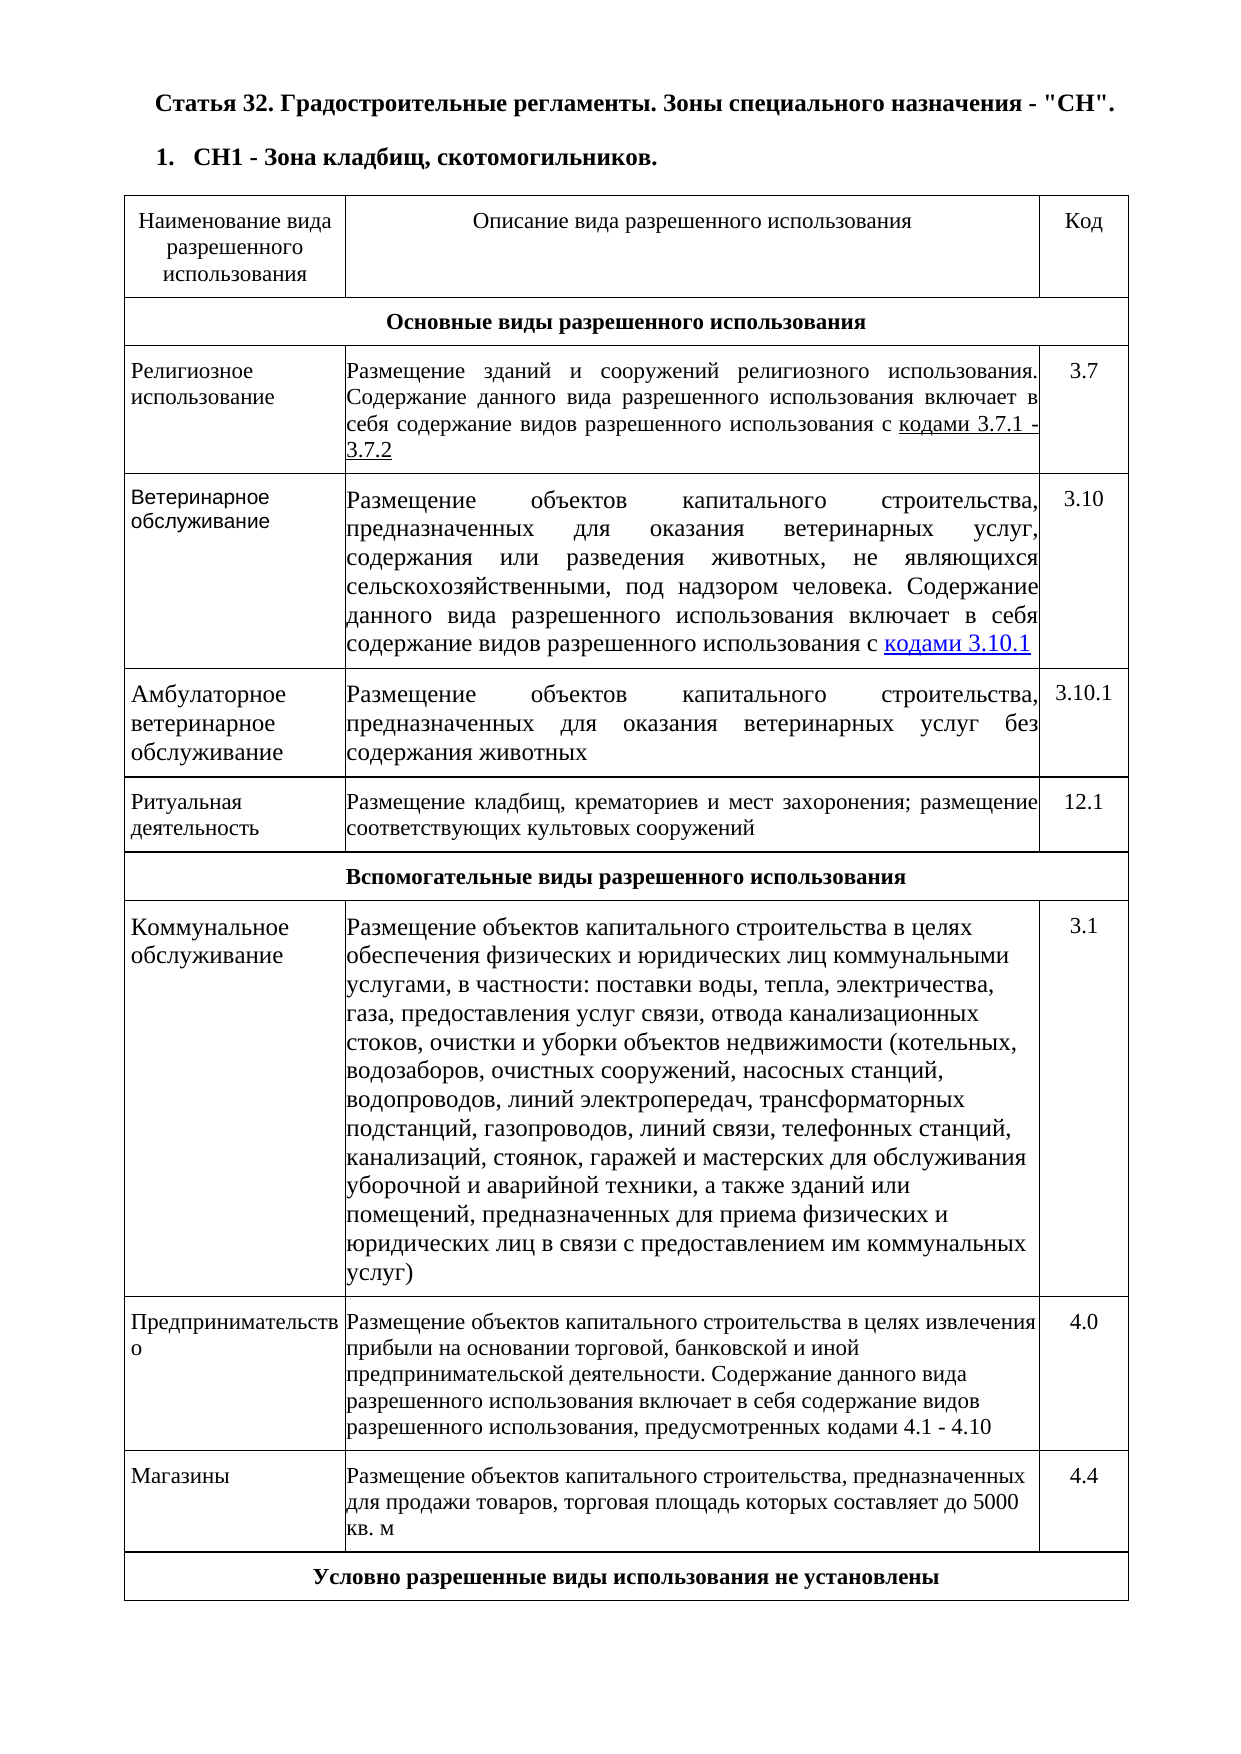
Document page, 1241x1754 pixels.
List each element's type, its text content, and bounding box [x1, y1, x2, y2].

table_cell Ритуальная деятельность [125, 778, 345, 851]
table_cell Размещение кладбищ, крематориев и мест захоронения; размещение соответствующих культовых сооружений [346, 778, 1039, 851]
table_cell 12.1 [1040, 778, 1128, 851]
table_cell 4.4 [1040, 1451, 1128, 1551]
table_cell Размещение объектов капитального строительства в целях обеспечения физических и юридических лиц коммунальными услугами, в частности: поставки воды, тепла, электричества, газа, предоставления услуг связи, отвода канализационных стоков, очистки и уборки объектов недвижимости (котельных, водозаборов, очистных сооружений, насосных станций, водопроводов, линий электропередач, трансформаторных подстанций, газопроводов, линий связи, телефонных станций, канализаций, стоянок, гаражей и мастерских для обслуживания уборочной и аварийной техники, а также зданий или помещений, предназначенных для приема физических и юридических лиц в связи с предоставлением им коммунальных услуг) [346, 901, 1039, 1296]
table_header Код [1040, 196, 1128, 297]
table_cell 3.10.1 [1040, 669, 1128, 776]
table_cell Коммунальное обслуживание [125, 901, 345, 1296]
table_cell Размещение объектов капитального строительства в целях извлечения прибыли на основании торговой, банковской и иной предпринимательской деятельности. Содержание данного вида разрешенного использования включает в себя содержание видов разрешенного использования, предусмотренных кодами 4.1 - 4.10 [346, 1297, 1039, 1450]
table_cell Вспомогательные виды разрешенного использования [125, 853, 1128, 900]
table_cell 3.10 [1040, 474, 1128, 668]
table_cell Размещение объектов капитального строительства, предназначенных для оказания ветеринарных услуг без содержания животных [346, 669, 1039, 776]
table_cell Размещение объектов капитального строительства, предназначенных для продажи товаров, торговая площадь которых составляет до 5000 кв. м [346, 1451, 1039, 1551]
table_cell Размещение зданий и сооружений религиозного использования. Содержание данного вида разрешенного использования включает в себя содержание видов разрешенного использования с кодами 3.7.1 - 3.7.2 [346, 434, 1039, 473]
table_cell 3.1 [1040, 901, 1128, 1296]
table_cell 4.0 [1040, 1297, 1128, 1450]
table_cell Амбулаторное ветеринарное обслуживание [125, 669, 345, 776]
table_header Описание вида разрешенного использования [346, 196, 1039, 297]
text Статья 32. Градостроительные регламенты. Зоны специального назначения - "СН". [130, 88, 1140, 117]
table_cell Условно разрешенные виды использования не установлены [125, 1553, 1128, 1600]
table_cell Магазины [125, 1451, 345, 1551]
table_cell Предпринимательство [125, 1297, 345, 1450]
subtitle СН1 - Зона кладбищ, скотомогильников. [156, 142, 1152, 170]
table_cell Основные виды разрешенного использования [125, 298, 1128, 345]
table_cell Размещение объектов капитального строительства, предназначенных для оказания ветеринарных услуг, содержания или разведения животных, не являющихся сельскохозяйственными, под надзором человека. Содержание данного вида разрешенного использования включает в себя содержание видов разрешенного использования с кодами 3.10.1 [346, 474, 1039, 668]
table_cell Религиозное использование [125, 346, 345, 473]
table_cell Ветеринарное обслуживание [125, 474, 345, 668]
table_cell 3.7 [1040, 346, 1128, 473]
table_header Наименование вида разрешенного использования [125, 196, 345, 297]
